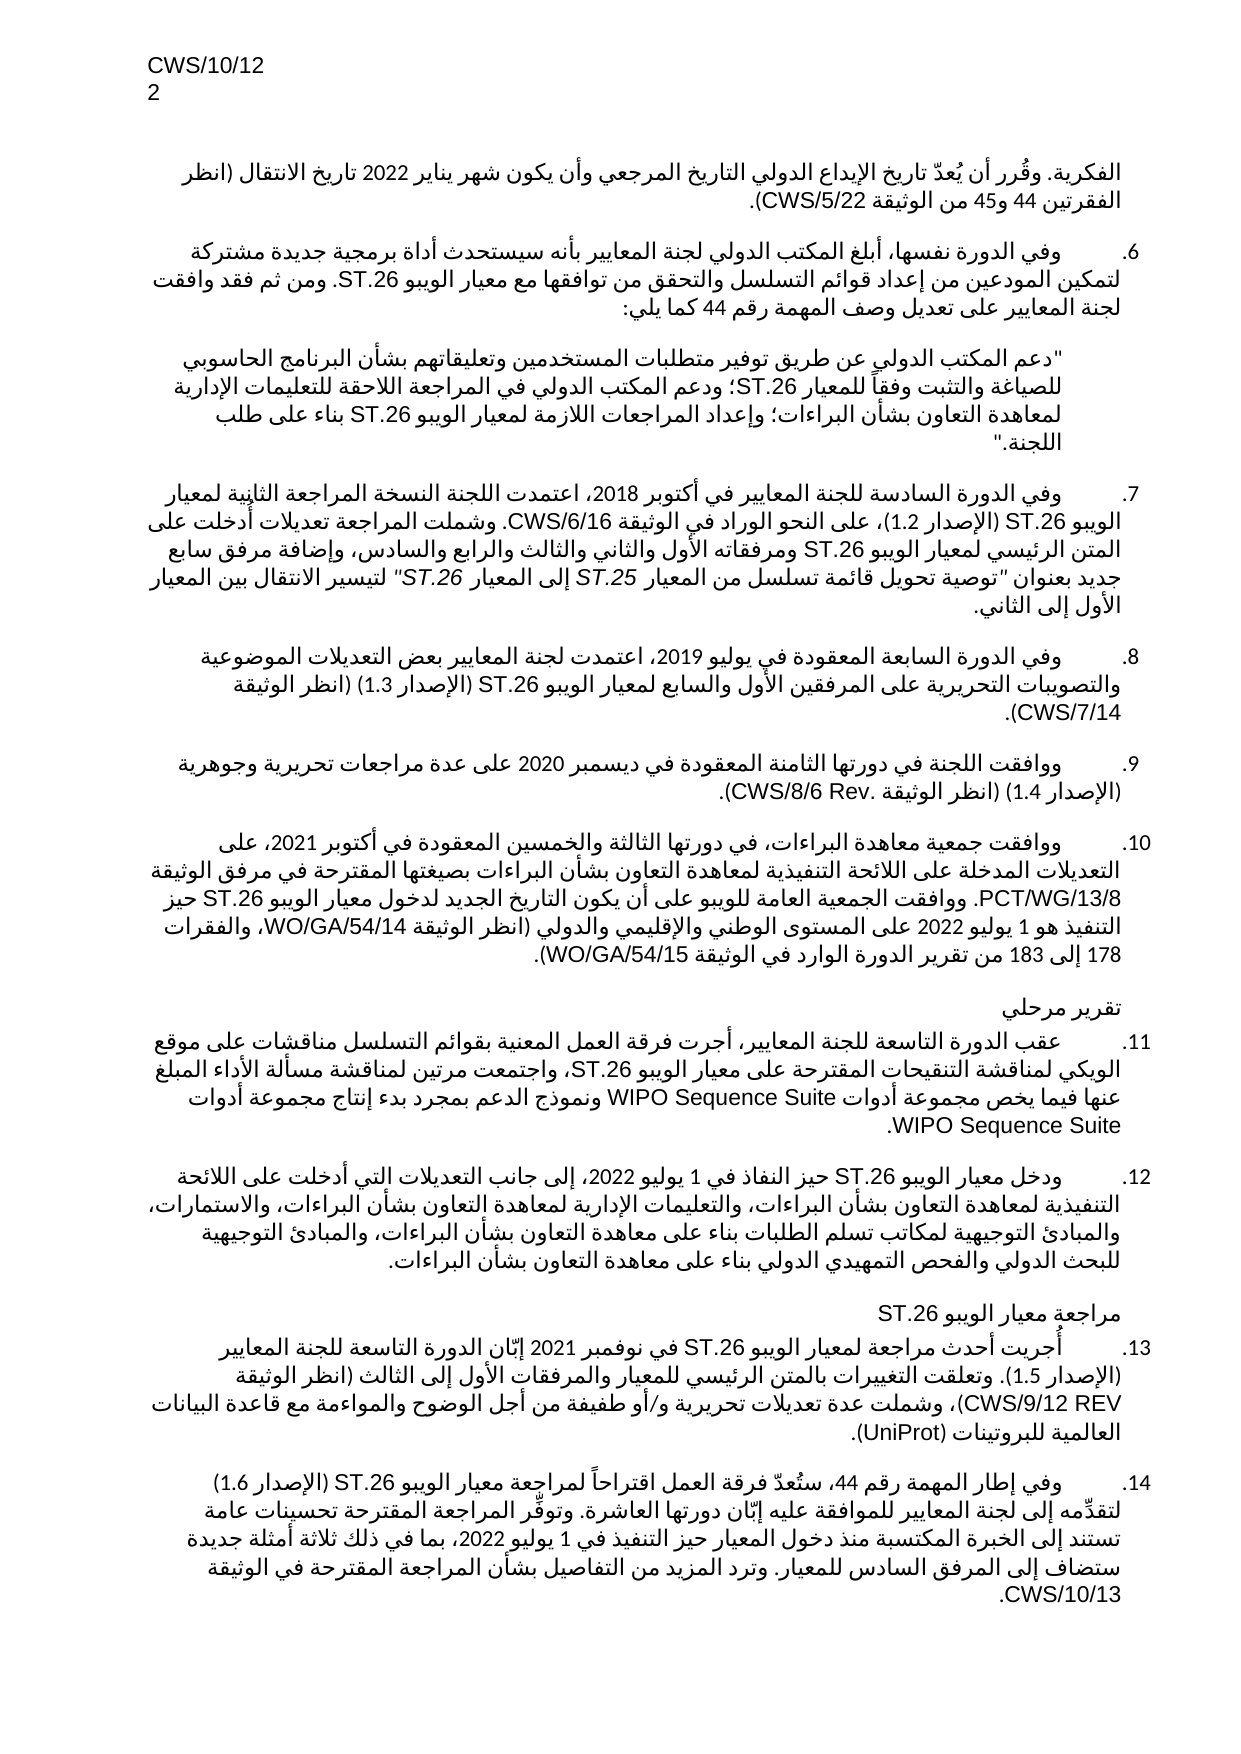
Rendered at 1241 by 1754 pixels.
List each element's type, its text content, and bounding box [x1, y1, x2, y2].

text وفي إطار المهمة رقم 44، ستُعدّ فرقة العمل اقتراحاً لمراجعة معيار الويبو ST.26 (الإصدار 1.6) لتقدِّمه إلى لجنة المعايير للموافقة عليه إبّان دورتها العاشرة. وتوفِّر المراجعة المقترحة تحسينات عامة تستند إلى الخبرة المكتسبة منذ دخول المعيار حيز التنفيذ في 1 يوليو 2022، بما في ذلك ثلاثة أمثلة جديدة ستضاف إلى المرفق السادس للمعيار. وترد المزيد من التفاصيل بشأن المراجعة المقترحة في الوثيقة CWS/10/13. [147, 1468, 1122, 1609]
text وفي الدورة السادسة للجنة المعايير في أكتوبر 2018، اعتمدت اللجنة النسخة المراجعة الثانية لمعيار الويبو ST.26 (الإصدار 1.2)، على النحو الوراد في الوثيقة CWS/6/16. وشملت المراجعة تعديلات أُدخلت على المتن الرئيسي لمعيار الويبو ST.26 ومرفقاته الأول والثاني والثالث والرابع والسادس، وإضافة مرفق سابع جديد بعنوان "توصية تحويل قائمة تسلسل من المعيار ST.25 إلى المعيار ST.26" لتيسير الانتقال بين المعيار الأول إلى الثاني. [147, 479, 1122, 619]
text "دعم المكتب الدولي عن طريق توفير متطلبات المستخدمين وتعليقاتهم بشأن البرنامج الحاسوبي للصياغة والتثبت وفقاً للمعيار ST.26؛ ودعم المكتب الدولي في المراجعة اللاحقة للتعليمات الإدارية لمعاهدة التعاون بشأن البراءات؛ وإعداد المراجعات اللازمة لمعيار الويبو ST.26 بناء على طلب اللجنة." [147, 344, 1063, 456]
text وفي الدورة نفسها، أبلغ المكتب الدولي لجنة المعايير بأنه سيستحدث أداة برمجية جديدة مشتركة لتمكين المودعين من إعداد قوائم التسلسل والتحقق من توافقها مع معيار الويبو ST.26. ومن ثم فقد وافقت لجنة المعايير على تعديل وصف المهمة رقم 44 كما يلي: [147, 237, 1122, 321]
text عقب الدورة التاسعة للجنة المعايير، أجرت فرقة العمل المعنية بقوائم التسلسل مناقشات على موقع الويكي لمناقشة التنقيحات المقترحة على معيار الويبو ST.26، واجتمعت مرتين لمناقشة مسألة الأداء المبلغ عنها فيما يخص مجموعة أدوات WIPO Sequence Suite ونموذج الدعم بمجرد بدء إنتاج مجموعة أدوات WIPO Sequence Suite. [147, 1027, 1122, 1139]
text أُجريت أحدث مراجعة لمعيار الويبو ST.26 في نوفمبر 2021 إبّان الدورة التاسعة للجنة المعايير (الإصدار 1.5). وتعلقت التغييرات بالمتن الرئيسي للمعيار والمرفقات الأول إلى الثالث (انظر الوثيقة CWS/9/12 REV)، وشملت عدة تعديلات تحريرية و/أو طفيفة من أجل الوضوح والمواءمة مع قاعدة البيانات العالمية للبروتينات (UniProt). [147, 1333, 1122, 1446]
text ودخل معيار الويبو ST.26 حيز النفاذ في 1 يوليو 2022، إلى جانب التعديلات التي أدخلت على اللائحة التنفيذية لمعاهدة التعاون بشأن البراءات، والتعليمات الإدارية لمعاهدة التعاون بشأن البراءات، والاستمارات، والمبادئ التوجيهية لمكاتب تسلم الطلبات بناء على معاهدة التعاون بشأن البراءات، والمبادئ التوجيهية للبحث الدولي والفحص التمهيدي الدولي بناء على معاهدة التعاون بشأن البراءات. [147, 1162, 1122, 1274]
subtitle مراجعة معيار الويبو ST.26 [147, 1299, 1122, 1327]
text وفي الدورة السابعة المعقودة في يوليو 2019، اعتمدت لجنة المعايير بعض التعديلات الموضوعية والتصويبات التحريرية على المرفقين الأول والسابع لمعيار الويبو ST.26 (الإصدار 1.3) (انظر الوثيقة CWS/7/14). [147, 642, 1122, 726]
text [147, 158, 1122, 214]
text ووافقت اللجنة في دورتها الثامنة المعقودة في ديسمبر 2020 على عدة مراجعات تحريرية وجوهرية (الإصدار 1.4) (انظر الوثيقة CWS/8/6 Rev.‎‏)‏. [147, 749, 1122, 805]
text ووافقت جمعية معاهدة البراءات، في دورتها الثالثة والخمسين المعقودة في أكتوبر 2021، على التعديلات المدخلة على اللائحة التنفيذية لمعاهدة التعاون بشأن البراءات بصيغتها المقترحة في مرفق الوثيقة PCT/WG/13/8. ووافقت الجمعية العامة للويبو على أن يكون التاريخ الجديد لدخول معيار الويبو ST.26 حيز التنفيذ هو 1 يوليو 2022 على المستوى الوطني والإقليمي والدولي (انظر الوثيقة WO/GA/54/14، والفقرات 178 إلى 183 من تقرير الدورة الوارد في الوثيقة WO/GA/54/15). [147, 828, 1122, 968]
subtitle تقرير مرحلي [147, 993, 1122, 1021]
